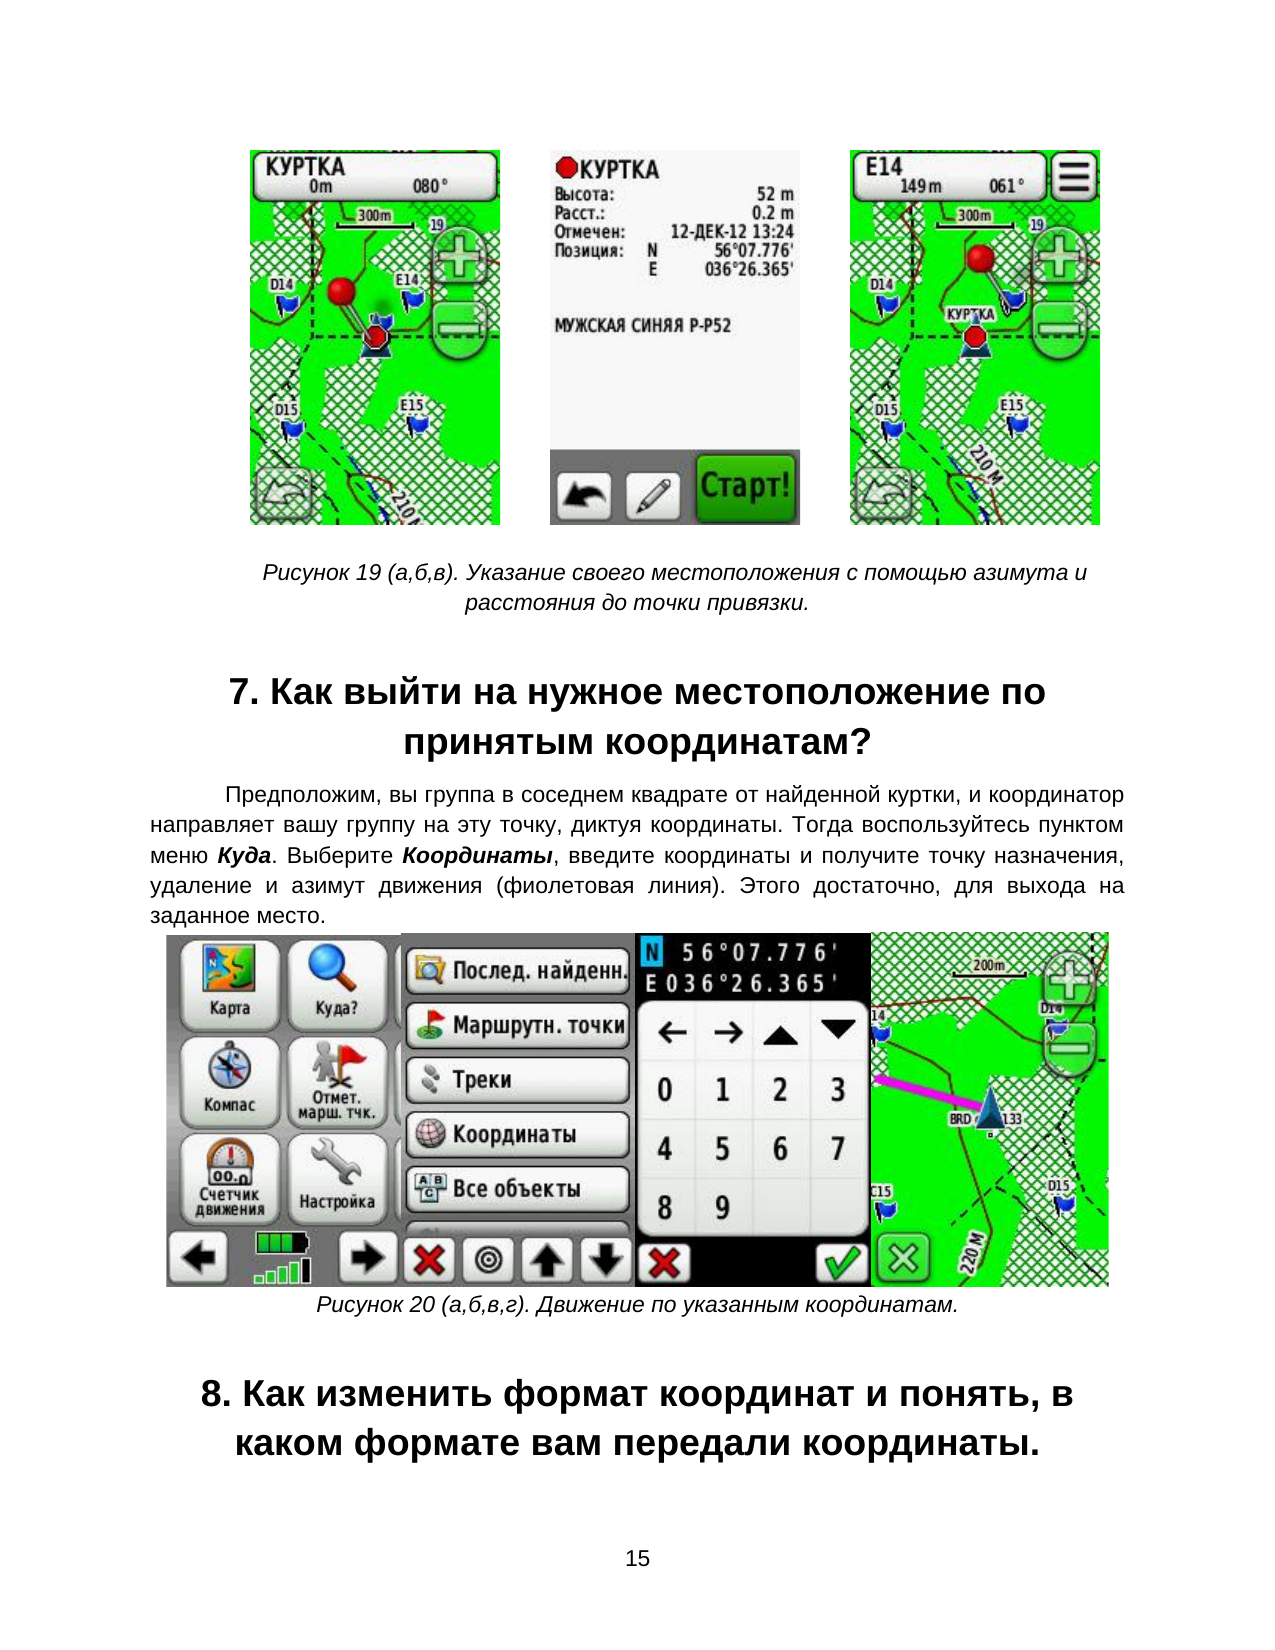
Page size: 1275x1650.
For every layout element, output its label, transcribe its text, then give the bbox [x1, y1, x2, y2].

text Предположим, вы группа в соседнем квадрате от найденной куртки, и координатор направляет вашу группу на эту точку, диктуя координаты. Тогда воспользуйтесь пунктом меню Куда. Выберите Координаты, введите координаты и получите точку назначения, удаление и азимут движения (фиолетовая линия). Этого достаточно, для выхода на заданное место. [150, 781, 1125, 928]
subtitle 8. Как изменить формат координат и понять, в каком формате вам передали координаты. [150, 1371, 1125, 1464]
subtitle 7. Как выйти на нужное местоположение по принятым координатам? [150, 669, 1125, 762]
picture [850, 150, 1100, 525]
text Рисунок 19 (а,б,в). Указание своего местоположения с помощью азимута и расстояния до точки привязки. [150, 559, 1125, 616]
picture [550, 150, 800, 525]
picture [250, 150, 501, 525]
picture [166, 932, 1109, 1287]
text Рисунок 20 (а,б,в,г). Движение по указанным координатам. [150, 1291, 1125, 1317]
